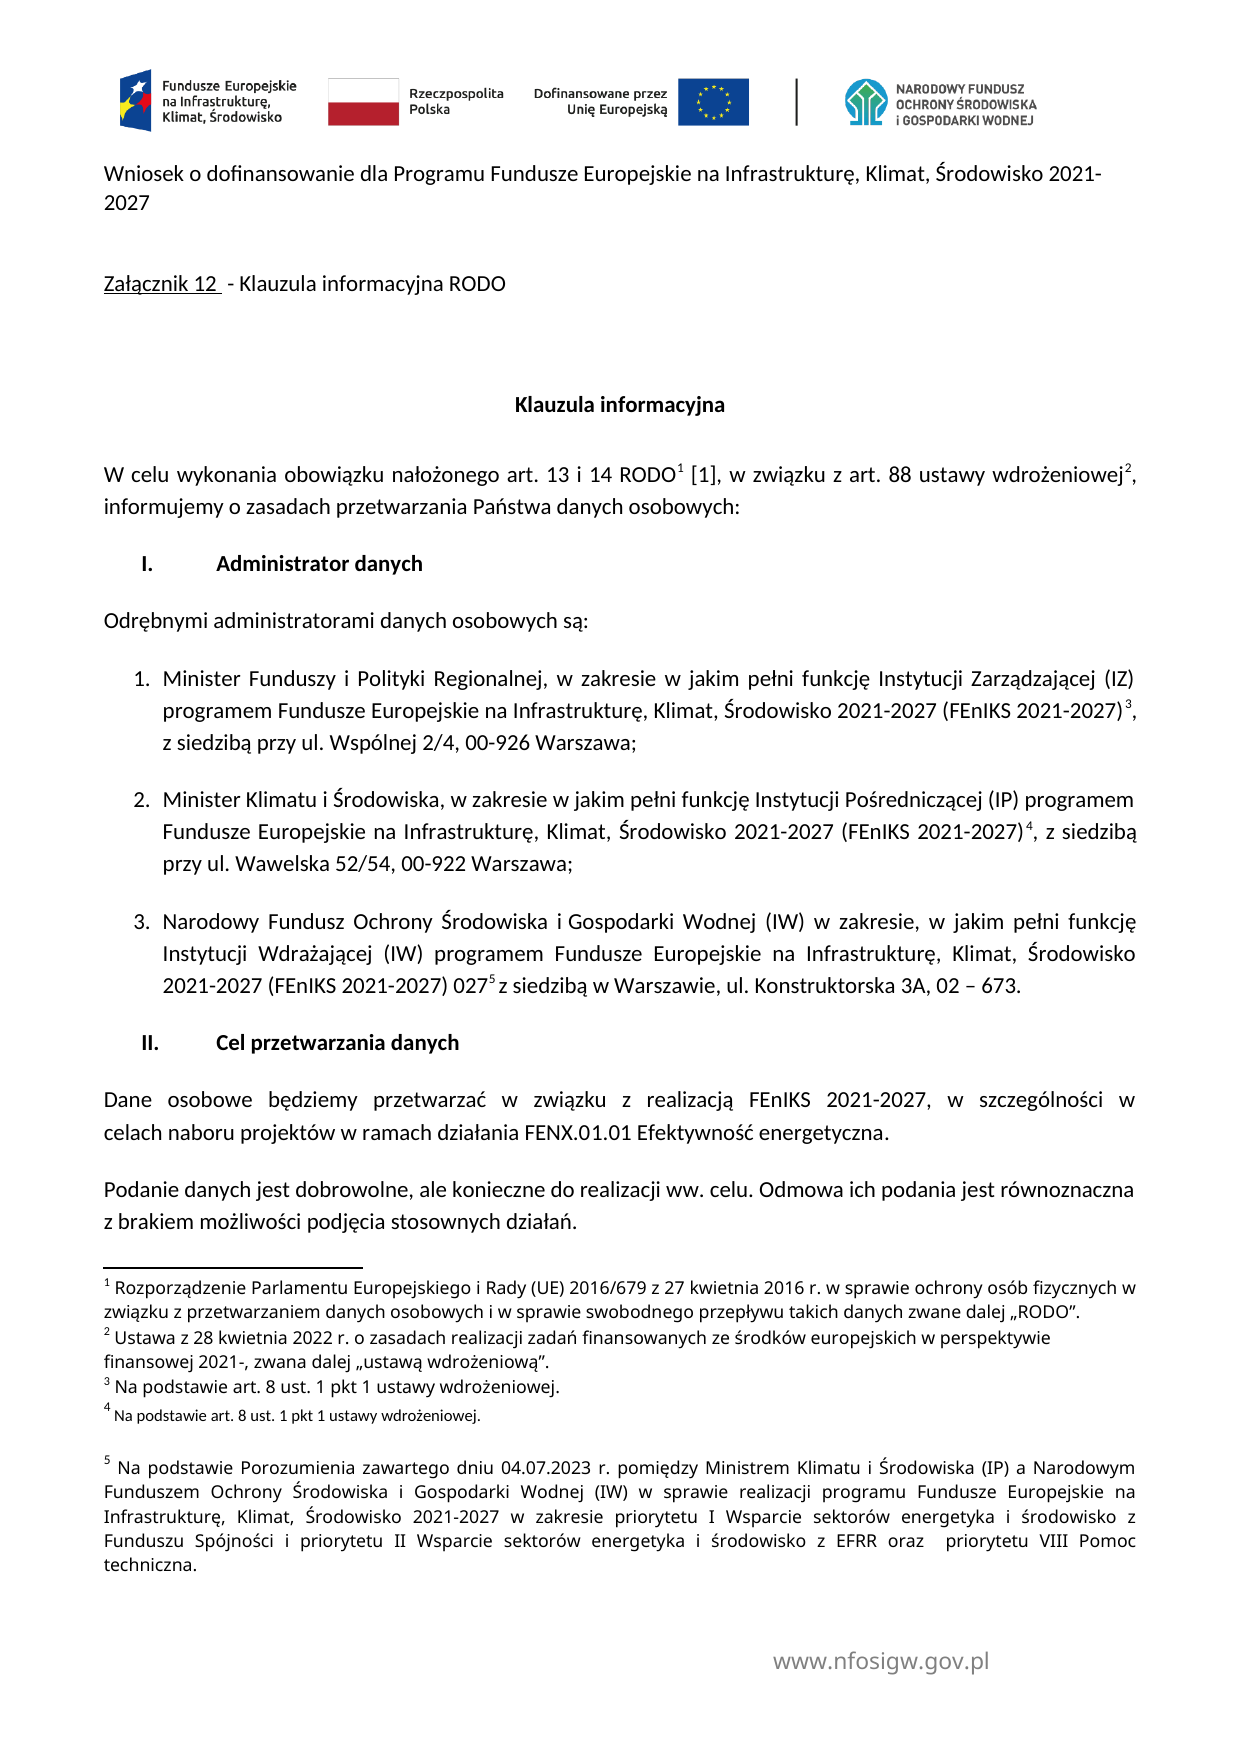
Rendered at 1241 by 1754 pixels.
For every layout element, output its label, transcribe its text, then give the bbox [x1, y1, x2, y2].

list Minister Klimatu i Środowiska, w zakresie w jakim pełni funkcję Instytucji Pośredniczącej (IP) programem Fundusze Europejskie na Infrastrukturę, Klimat, Środowisko 2021-2027 (FEnIKS 2021-2027), z siedzibą przy ul. Wawelska 52/54, 00-922 Warszawa; [133, 785, 1137, 878]
list Minister Funduszy i Polityki Regionalnej, w zakresie w jakim pełni funkcję Instytucji Zarządzającej (IZ) programem Fundusze Europejskie na Infrastrukturę, Klimat, Środowisko 2021-2027 (FEnIKS 2021-2027), z siedzibą przy ul. Wspólnej 2/4, 00-926 Warszawa; [133, 664, 1137, 756]
text W celu wykonania obowiązku nałożonego art. 13 i 14 RODO [1], w związku z art. 88 ustawy wdrożeniowej, informujemy o zasadach przetwarzania Państwa danych osobowych: [103, 460, 1137, 520]
text Podanie danych jest dobrowolne, ale konieczne do realizacji ww. celu. Odmowa ich podania jest równoznaczna z brakiem możliwości podjęcia stosownych działań. [103, 1175, 1137, 1235]
list Administrator danych [141, 549, 1137, 577]
list Narodowy Fundusz Ochrony Środowiska i Gospodarki Wodnej (IW) w zakresie, w jakim pełni funkcję Instytucji Wdrażającej (IW) programem Fundusze Europejskie na Infrastrukturę, Klimat, Środowisko 2021-2027 (FEnIKS 2021-2027) 027 z siedzibą w Warszawie, ul. Konstruktorska 3A, 02 – 673. [133, 907, 1137, 999]
text Dane osobowe będziemy przetwarzać w związku z realizacją FEnIKS 2021-2027, w szczególności w celach naboru projektów w ramach działania FENX.01.01 Efektywność energetyczna. [103, 1086, 1137, 1146]
list Cel przetwarzania danych [141, 1028, 1137, 1056]
text Odrębnymi administratorami danych osobowych są: [103, 606, 1137, 634]
text Klauzula informacyjna [103, 390, 1137, 418]
picture [103, 53, 1049, 147]
